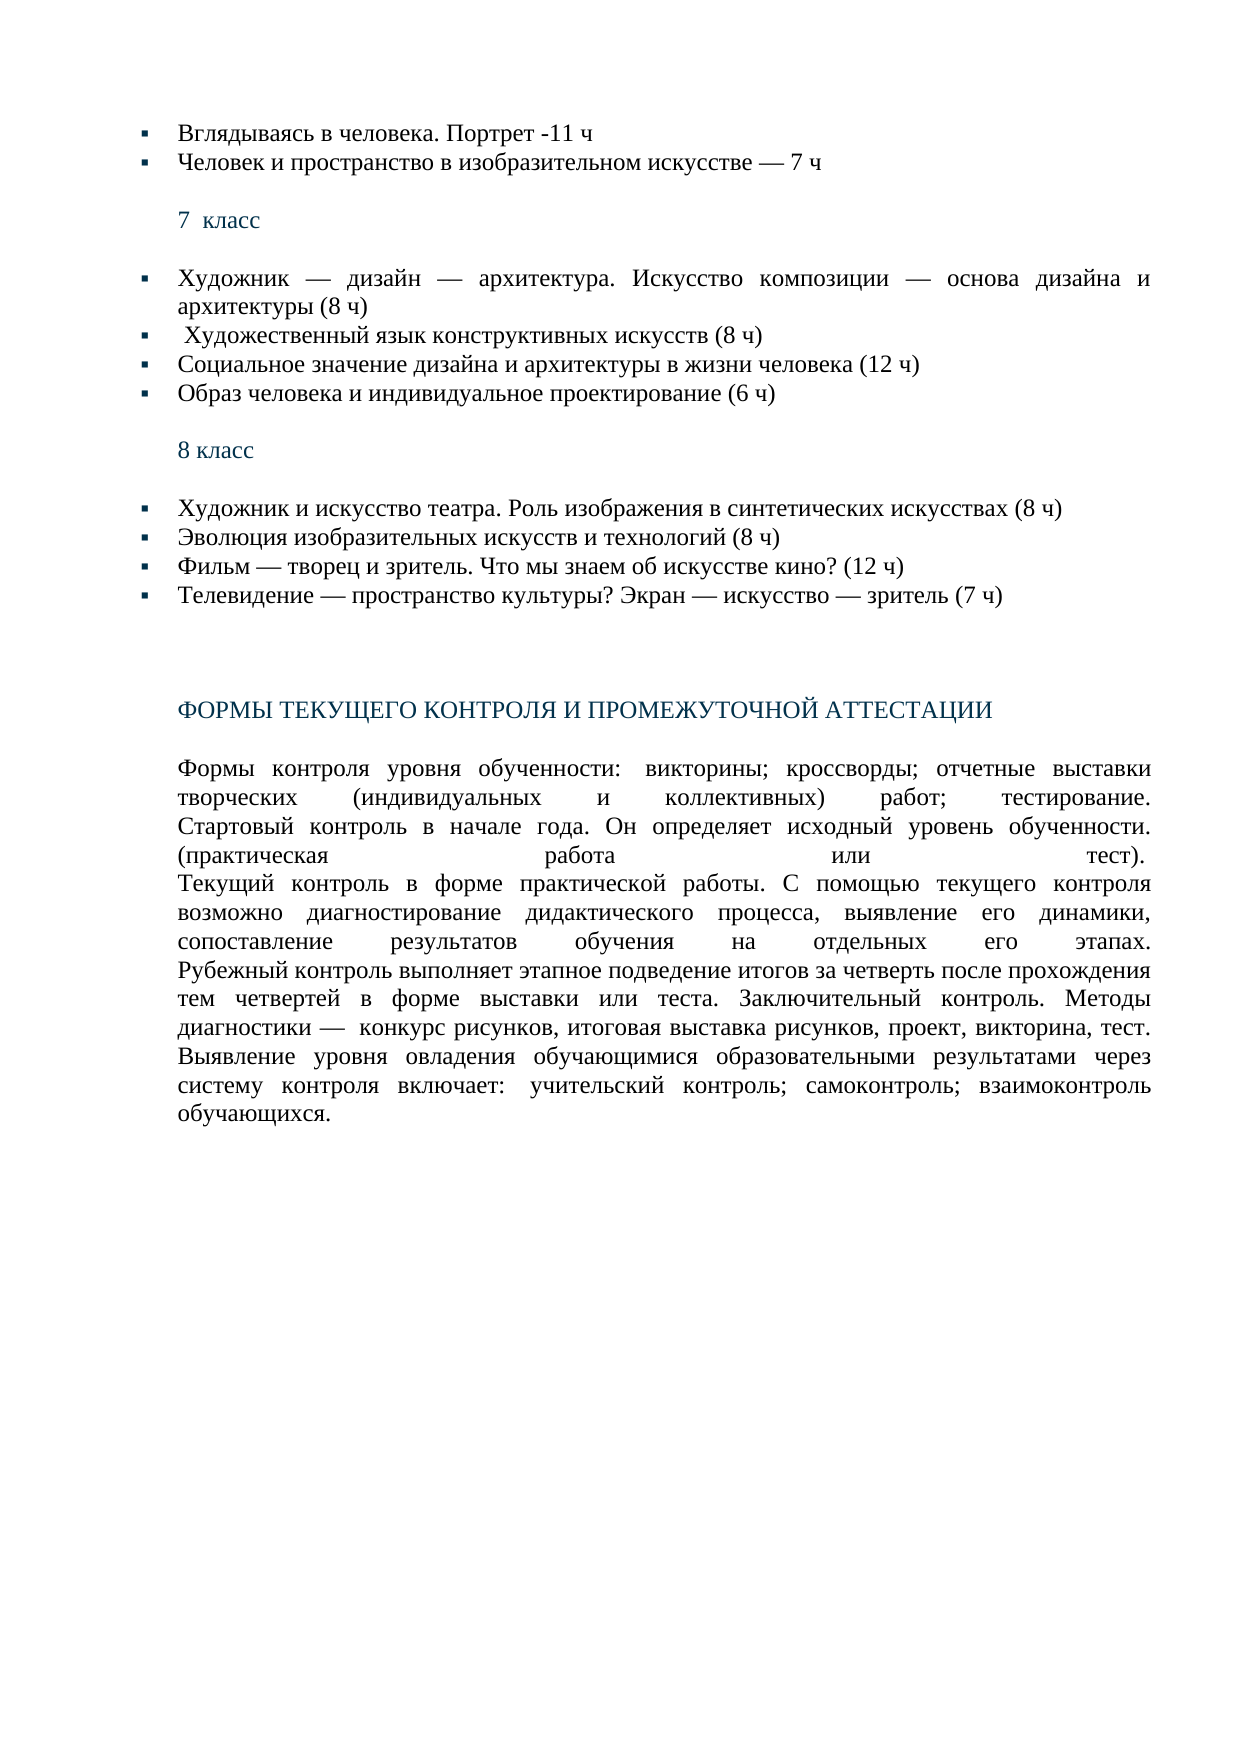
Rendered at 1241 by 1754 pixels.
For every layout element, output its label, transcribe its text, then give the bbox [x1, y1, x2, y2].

list Человек и пространство в изобразительном искусстве — 7 ч [140, 147, 1152, 176]
list Телевидение — пространство культуры? Экран — искусство — зритель (7 ч) [140, 580, 1152, 608]
list Художественный язык конструктивных искусств (8 ч) [140, 320, 1152, 349]
list Фильм — творец и зритель. Что мы знаем об искусстве кино? (12 ч) [140, 551, 1152, 580]
list Вглядываясь в человека. Портрет -11 ч [140, 118, 1152, 147]
list Художник и искусство театра. Роль изображения в синтетических искусствах (8 ч) [140, 493, 1152, 522]
list Художник — дизайн — архитектура. Искусство композиции — основа дизайна и архитектуры (8 ч) [140, 263, 1152, 320]
text 8 класс [177, 436, 1152, 464]
list Образ человека и индивидуальное проектирование (6 ч) [140, 378, 1152, 406]
text Формы контроля уровня обученности: викторины; кроссворды; отчетные выставки творческих (индивидуальных и коллективных) работ; тестирование. Стартовый контроль в начале года. Он определяет исходный уровень обученности. (практическая работа или тест). Текущий контроль в форме практической работы. С помощью текущего контроля возможно диагностирование дидактического процесса, выявление его динамики, сопоставление результатов обучения на отдельных его этапах. Рубежный контроль выполняет этапное подведение итогов за четверть после прохождения тем четвертей в форме выставки или теста. Заключительный контроль. Методы диагностики — конкурс рисунков, итоговая выставка рисунков, проект, викторина, тест. Выявление уровня овладения обучающимися образовательными результатами через систему контроля включает: учительский контроль; самоконтроль; взаимоконтроль обучающихся. [177, 753, 1152, 1127]
text 7 класс [177, 205, 1152, 233]
text ФОРМЫ ТЕКУЩЕГО КОНТРОЛЯ И ПРОМЕЖУТОЧНОЙ АТТЕСТАЦИИ [177, 696, 1152, 724]
list Эволюция изобразительных искусств и технологий (8 ч) [140, 522, 1152, 551]
list Социальное значение дизайна и архитектуры в жизни человека (12 ч) [140, 349, 1152, 378]
